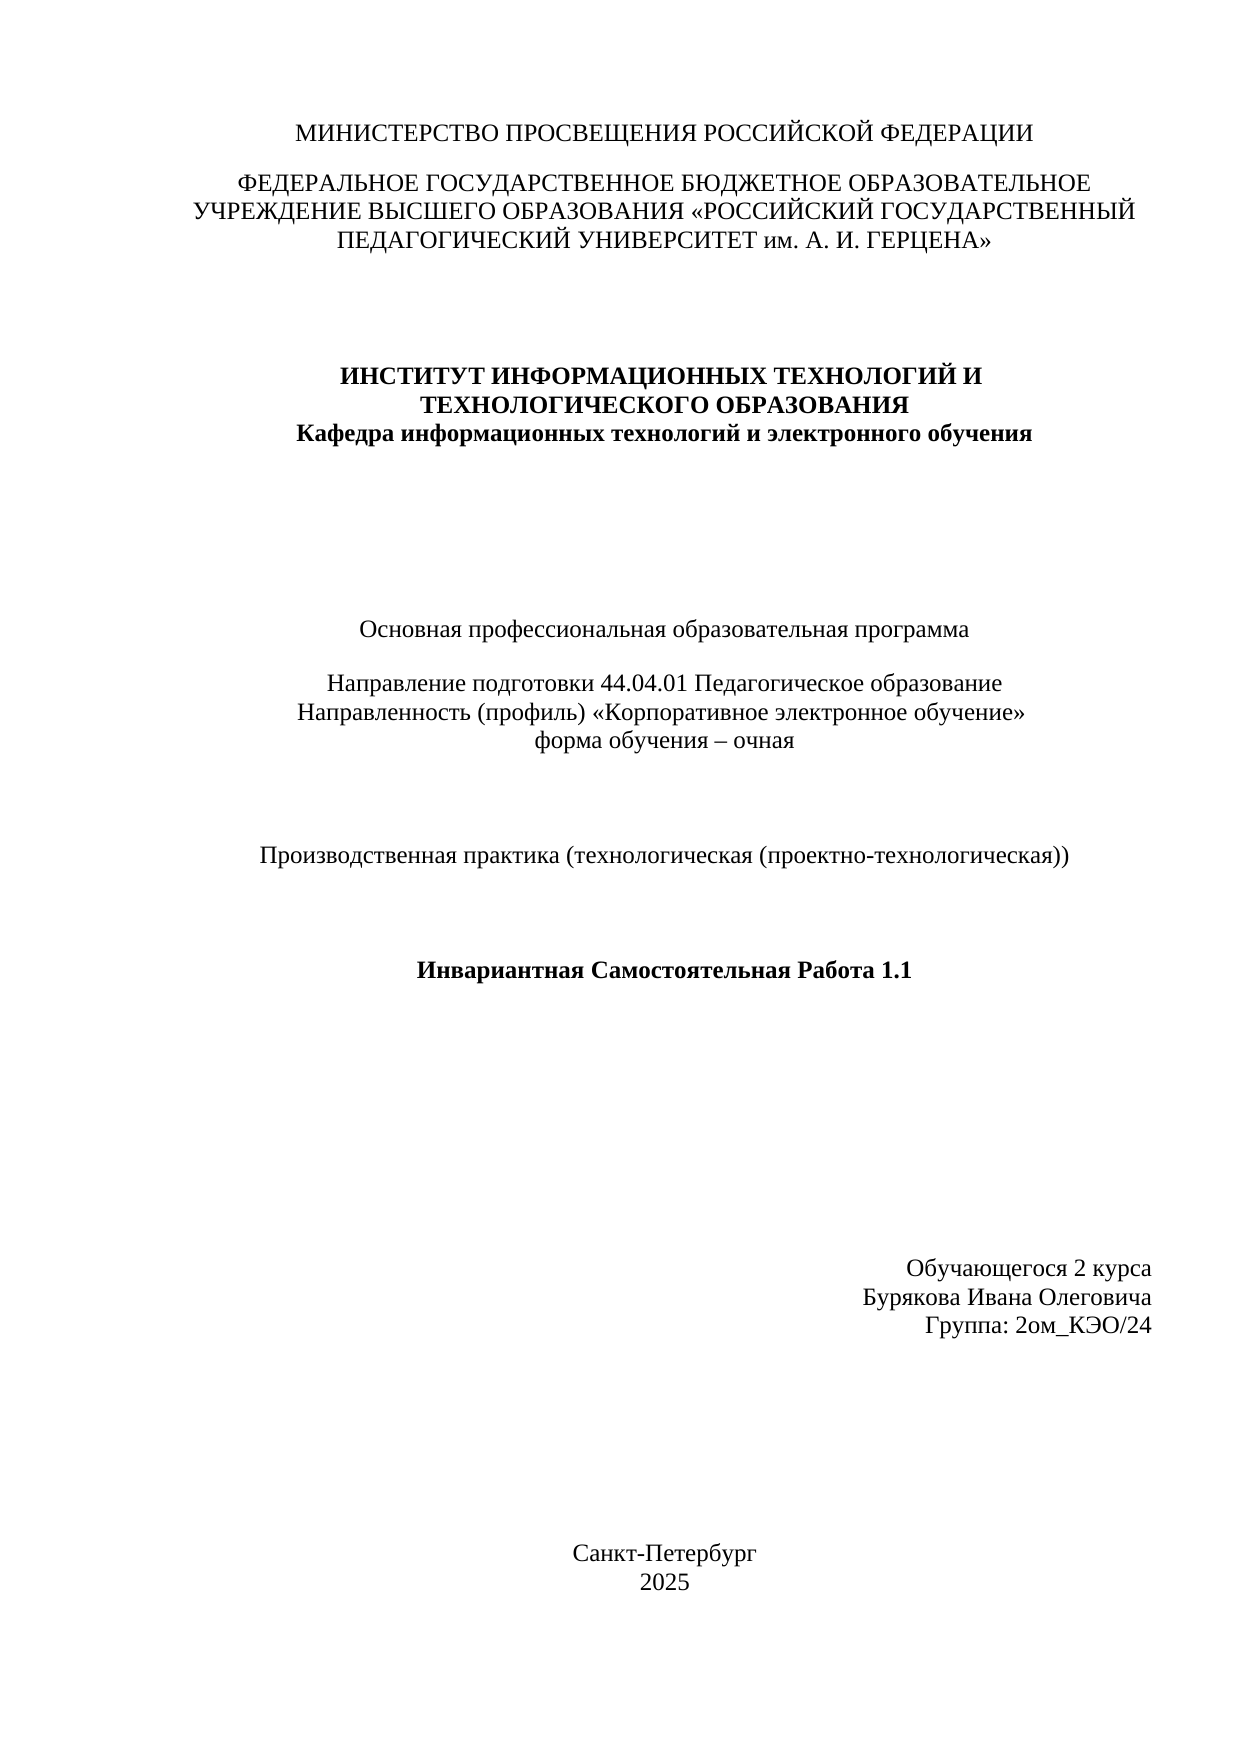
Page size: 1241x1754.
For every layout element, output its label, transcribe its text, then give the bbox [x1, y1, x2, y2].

text МИНИСТЕРСТВО ПРОСВЕЩЕНИЯ РОССИЙСКОЙ ФЕДЕРАЦИИ [177, 118, 1152, 147]
text Инвариантная Самостоятельная Работа 1.1 [177, 955, 1152, 984]
text ИНСТИТУТ ИНФОРМАЦИОННЫХ ТЕХНОЛОГИЙ И ТЕХНОЛОГИЧЕСКОГО ОБРАЗОВАНИЯ [177, 361, 1152, 418]
text Обучающегося 2 курса [177, 1253, 1152, 1282]
text Санкт-Петербург 2025 [177, 1538, 1152, 1596]
text Направление подготовки 44.04.01 Педагогическое образование [177, 668, 1152, 697]
text Направленность (профиль) «Корпоративное электронное обучение» форма обучения – очная [177, 697, 1152, 754]
text ФЕДЕРАЛЬНОЕ ГОСУДАРСТВЕННОЕ БЮДЖЕТНОЕ ОБРАЗОВАТЕЛЬНОЕ УЧРЕЖДЕНИЕ ВЫСШЕГО ОБРАЗОВАНИЯ «РОССИЙСКИЙ ГОСУДАРСТВЕННЫЙ ПЕДАГОГИЧЕСКИЙ УНИВЕРСИТЕТ им. А. И. ГЕРЦЕНА» [177, 168, 1152, 254]
text Группа: 2ом_КЭО/24 [177, 1310, 1152, 1339]
text Производственная практика (технологическая (проектно-технологическая)) [177, 840, 1152, 869]
text Основная профессиональная образовательная программа [177, 614, 1152, 643]
text Кафедра информационных технологий и электронного обучения [177, 418, 1152, 447]
text Бурякова Ивана Олеговича [177, 1282, 1152, 1310]
